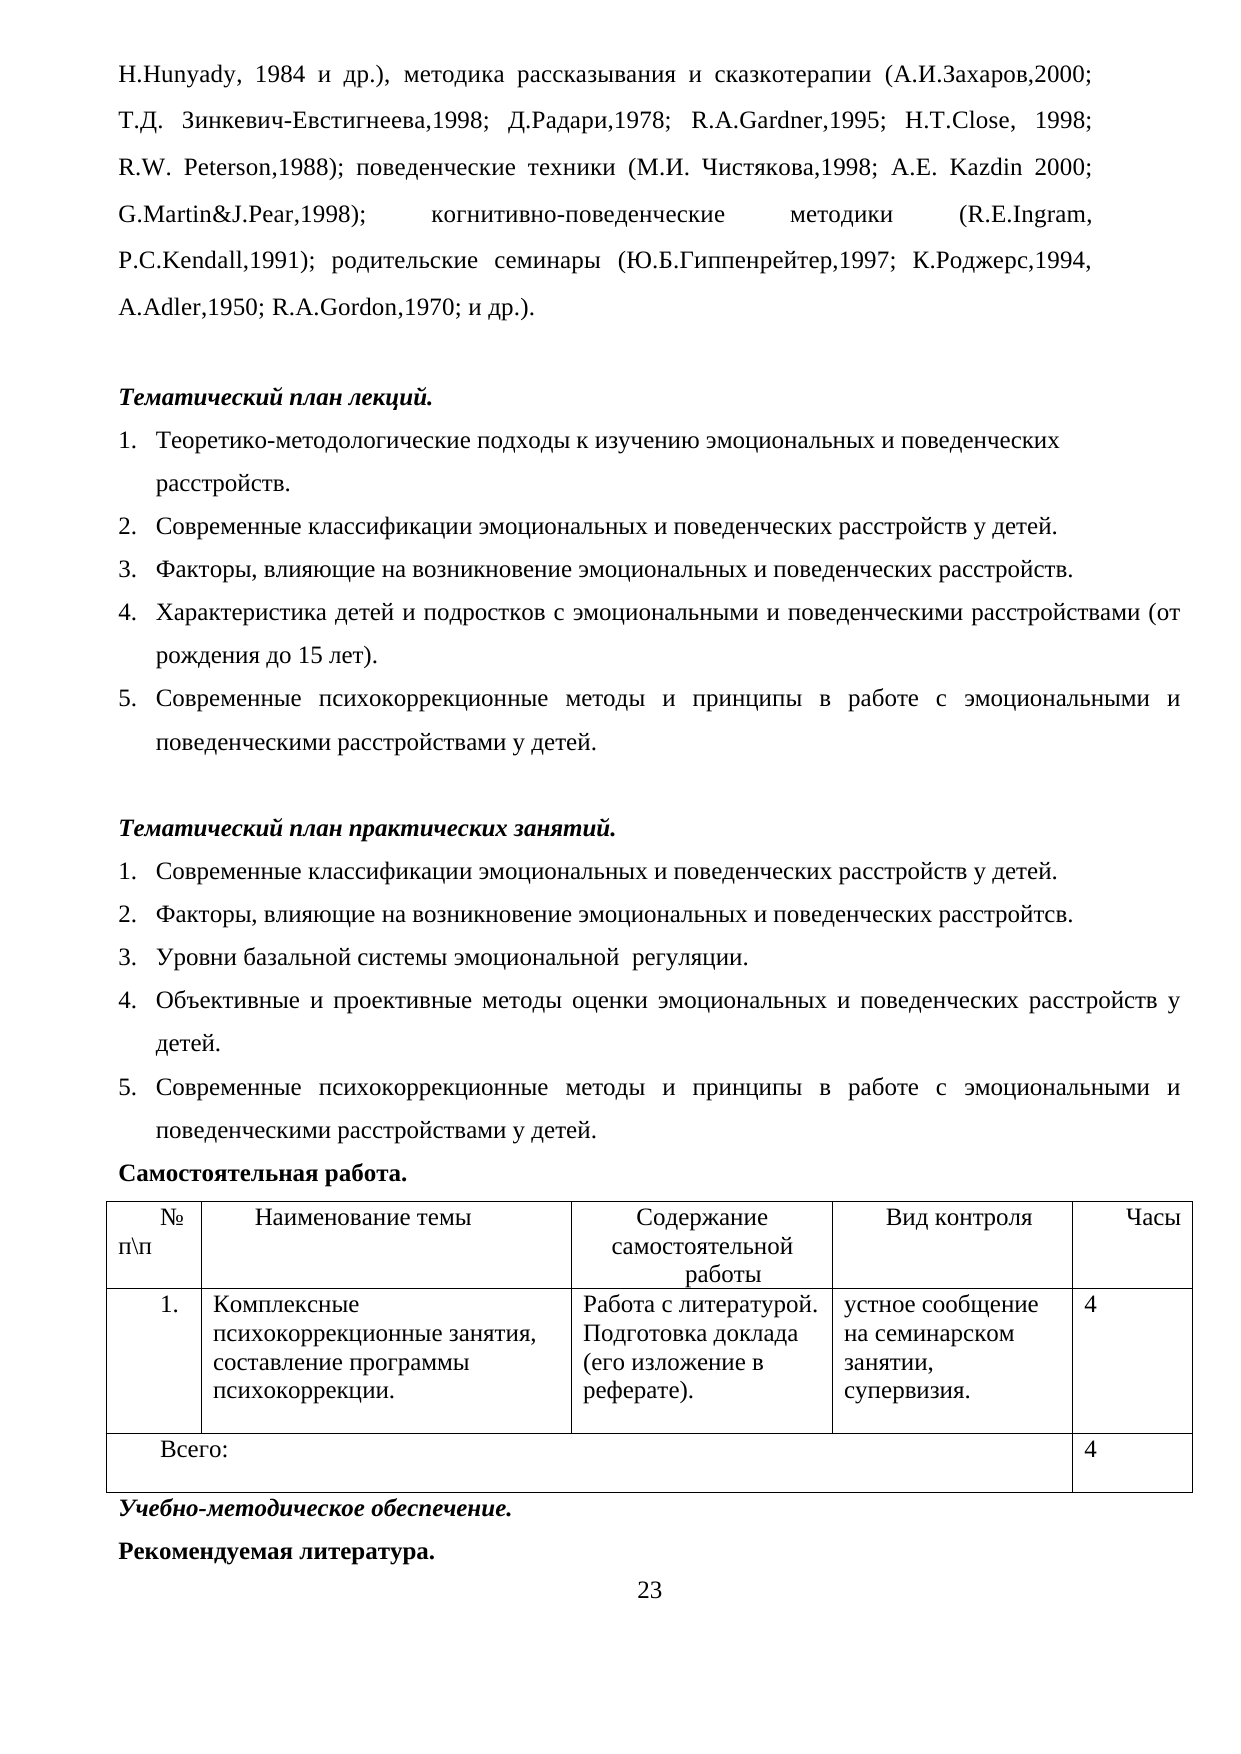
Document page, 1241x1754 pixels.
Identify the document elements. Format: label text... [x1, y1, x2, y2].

list Современные психокоррекционные методы и принципы в работе с эмоциональными и поведенческими расстройствами у детей. [118, 683, 1181, 755]
text Самостоятельная работа. [118, 1158, 1181, 1187]
text Тематический план лекций. [118, 382, 1181, 410]
table_cell устное сообщение на семинарском занятии, супервизия. [833, 1289, 1072, 1433]
table_header № п\п [107, 1202, 201, 1288]
table_cell 4 [1073, 1434, 1192, 1492]
list Характеристика детей и подростков с эмоциональными и поведенческими расстройствами (от рождения до 15 лет). [118, 597, 1181, 669]
table_header Вид контроля [833, 1202, 1072, 1288]
list Современные психокоррекционные методы и принципы в работе с эмоциональными и поведенческими расстройствами у детей. [118, 1072, 1181, 1143]
table_cell Комплексные психокоррекционные занятия, составление программы психокоррекции. [202, 1289, 571, 1433]
table_cell 1. [107, 1289, 201, 1433]
list Уровни базальной системы эмоциональной регуляции. [118, 942, 1181, 971]
list Теоретико-методологические подходы к изучению эмоциональных и поведенческих расстройств. [118, 425, 1181, 497]
table_cell 4 [1073, 1289, 1192, 1433]
list Современные классификации эмоциональных и поведенческих расстройств у детей. [118, 856, 1181, 885]
table_header Содержание самостоятельной работы [572, 1202, 832, 1288]
table_cell Работа с литературой. Подготовка доклада (его изложение в реферате). [572, 1289, 832, 1433]
list Факторы, влияющие на возникновение эмоциональных и поведенческих расстройтсв. [118, 899, 1181, 928]
list Современные классификации эмоциональных и поведенческих расстройств у детей. [118, 511, 1181, 540]
list Объективные и проективные методы оценки эмоциональных и поведенческих расстройств у детей. [118, 985, 1181, 1057]
table_header Часы [1073, 1202, 1192, 1288]
text Рекомендуемая литература. [118, 1536, 1181, 1564]
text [118, 59, 1092, 323]
table_cell Всего: [107, 1434, 1072, 1492]
table_header Наименование темы [202, 1202, 571, 1288]
list Факторы, влияющие на возникновение эмоциональных и поведенческих расстройств. [118, 554, 1181, 583]
text Тематический план практических занятий. [118, 813, 1181, 842]
text Учебно-методическое обеспечение. [118, 1493, 1181, 1521]
